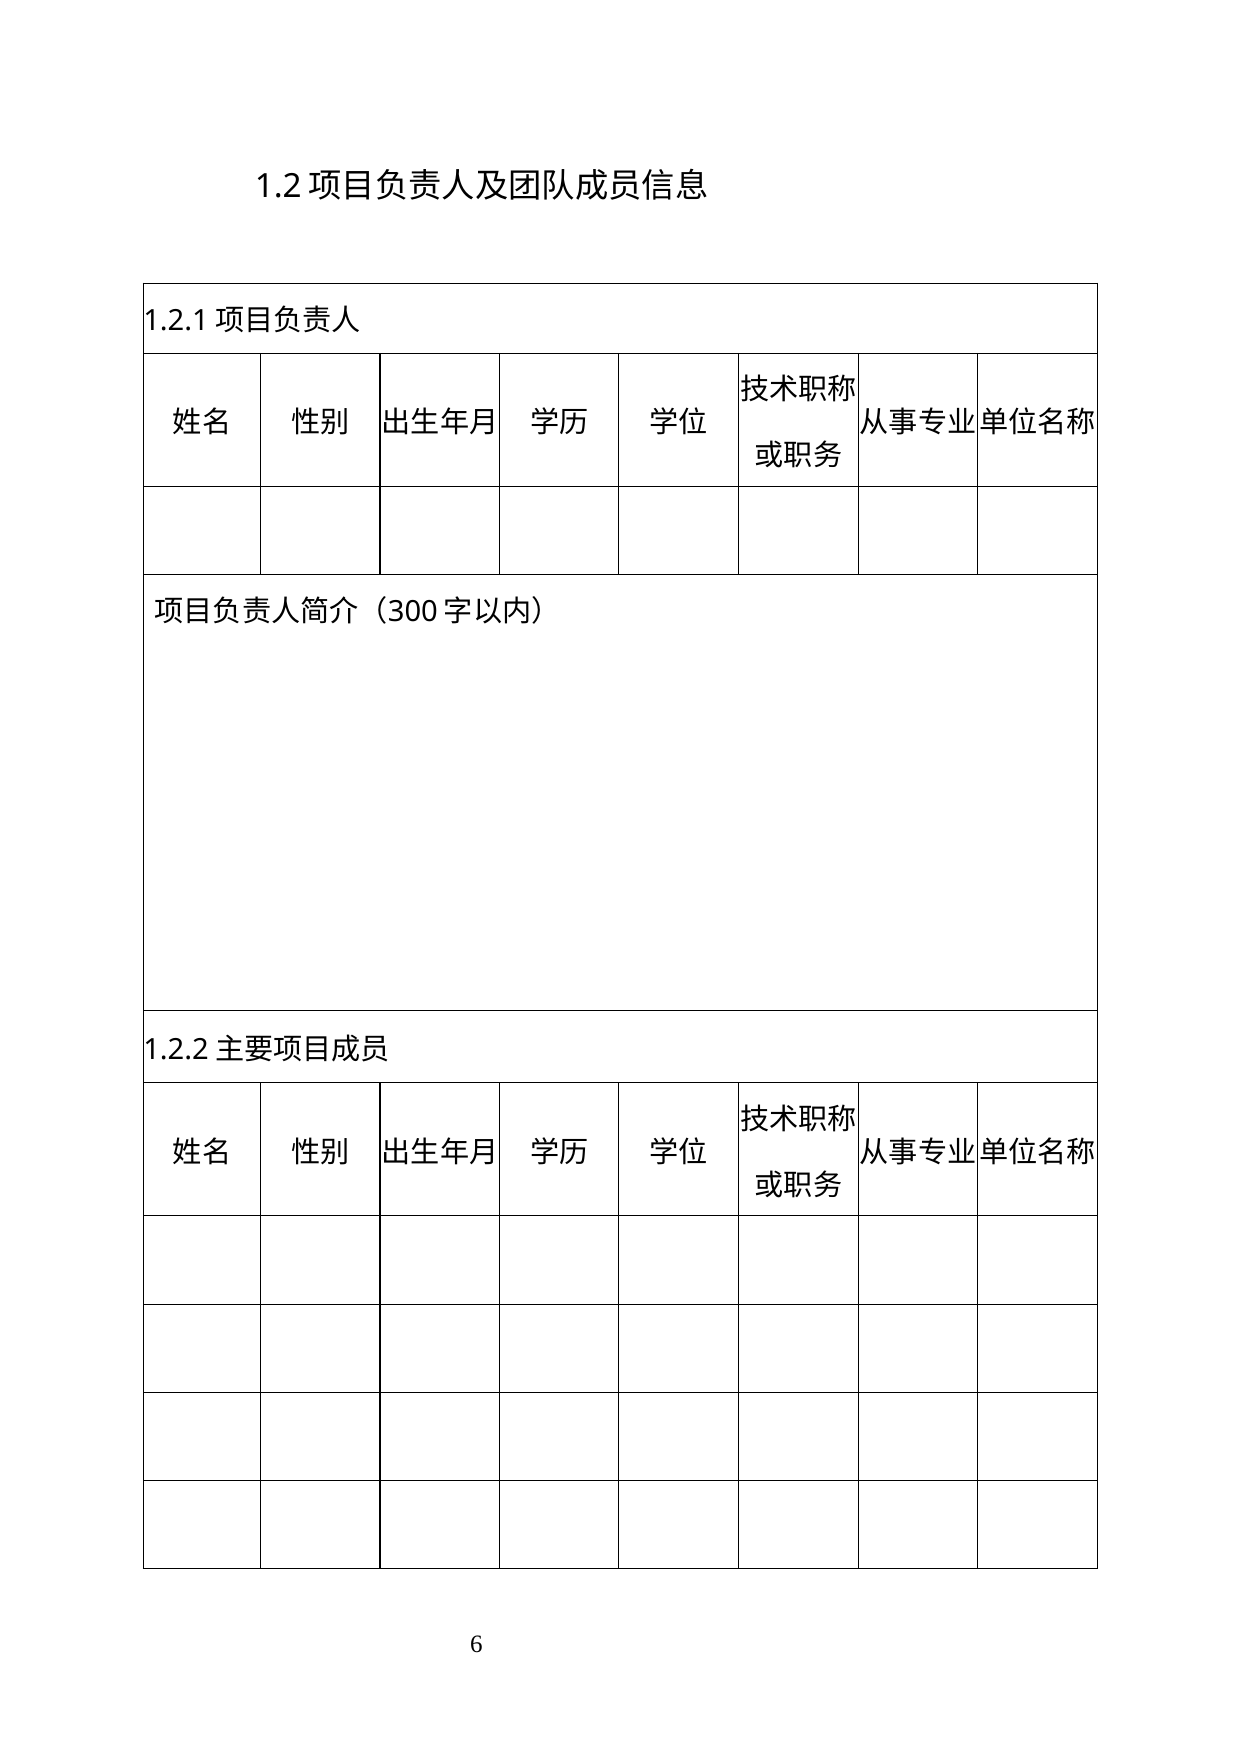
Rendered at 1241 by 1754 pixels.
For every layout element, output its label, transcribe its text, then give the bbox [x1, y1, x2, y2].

table_cell [739, 1305, 858, 1392]
table_cell 从事专业 [859, 1083, 977, 1215]
table_cell 姓名 [144, 354, 260, 486]
table_cell 单位名称 [978, 354, 1097, 486]
table_cell [619, 1216, 738, 1304]
table_cell [381, 1305, 499, 1392]
table_cell 单位名称 [978, 1083, 1097, 1215]
table_cell 学历 [500, 354, 618, 486]
table_cell 技术职称或职务 [739, 354, 858, 486]
table_cell [619, 1305, 738, 1392]
table_cell [978, 1216, 1097, 1304]
table_cell [978, 1393, 1097, 1480]
table_cell [144, 1393, 260, 1480]
table_cell [500, 1481, 618, 1568]
table_cell [619, 1481, 738, 1568]
table_cell [739, 487, 858, 574]
table_cell 1.2.2主要项目成员 [144, 1011, 1097, 1082]
table_cell 学历 [500, 1083, 618, 1215]
table_cell [739, 1481, 858, 1568]
table_cell [500, 487, 618, 574]
table_cell [500, 1305, 618, 1392]
table_cell [739, 1216, 858, 1304]
table_cell [144, 1216, 260, 1304]
table_cell [381, 1481, 499, 1568]
table_cell 项目负责人简介（300字以内） [144, 575, 1097, 1010]
table_cell 从事专业 [859, 354, 977, 486]
table_cell [261, 1393, 379, 1480]
table_cell [500, 1393, 618, 1480]
table_cell [381, 1216, 499, 1304]
table_cell 学位 [619, 1083, 738, 1215]
table_cell [619, 1393, 738, 1480]
table_header 1.2.1项目负责人 [144, 284, 1097, 353]
table_cell [381, 1393, 499, 1480]
table_cell 出生年月 [381, 1083, 499, 1215]
text 1.2项目负责人及团队成员信息 [188, 151, 1052, 217]
table_cell [261, 487, 379, 574]
table_cell [144, 1305, 260, 1392]
table_cell [859, 1216, 977, 1304]
table_cell 技术职称或职务 [739, 1083, 858, 1215]
table_cell 性别 [261, 1083, 379, 1215]
table_cell [261, 1305, 379, 1392]
table_cell [500, 1216, 618, 1304]
table_cell [859, 1305, 977, 1392]
table_cell [261, 1481, 379, 1568]
table_cell [859, 1481, 977, 1568]
table_cell 学位 [619, 354, 738, 486]
table_cell [381, 487, 499, 574]
table_cell [739, 1393, 858, 1480]
table_cell [261, 1216, 379, 1304]
table_cell [859, 487, 977, 574]
table_cell [144, 1481, 260, 1568]
table_cell [978, 487, 1097, 574]
table_cell 性别 [261, 354, 379, 486]
table_cell [978, 1481, 1097, 1568]
table_cell 出生年月 [381, 354, 499, 486]
table_cell [619, 487, 738, 574]
table_cell [859, 1393, 977, 1480]
table_cell [144, 487, 260, 574]
table_cell 姓名 [144, 1083, 260, 1215]
table_cell [978, 1305, 1097, 1392]
